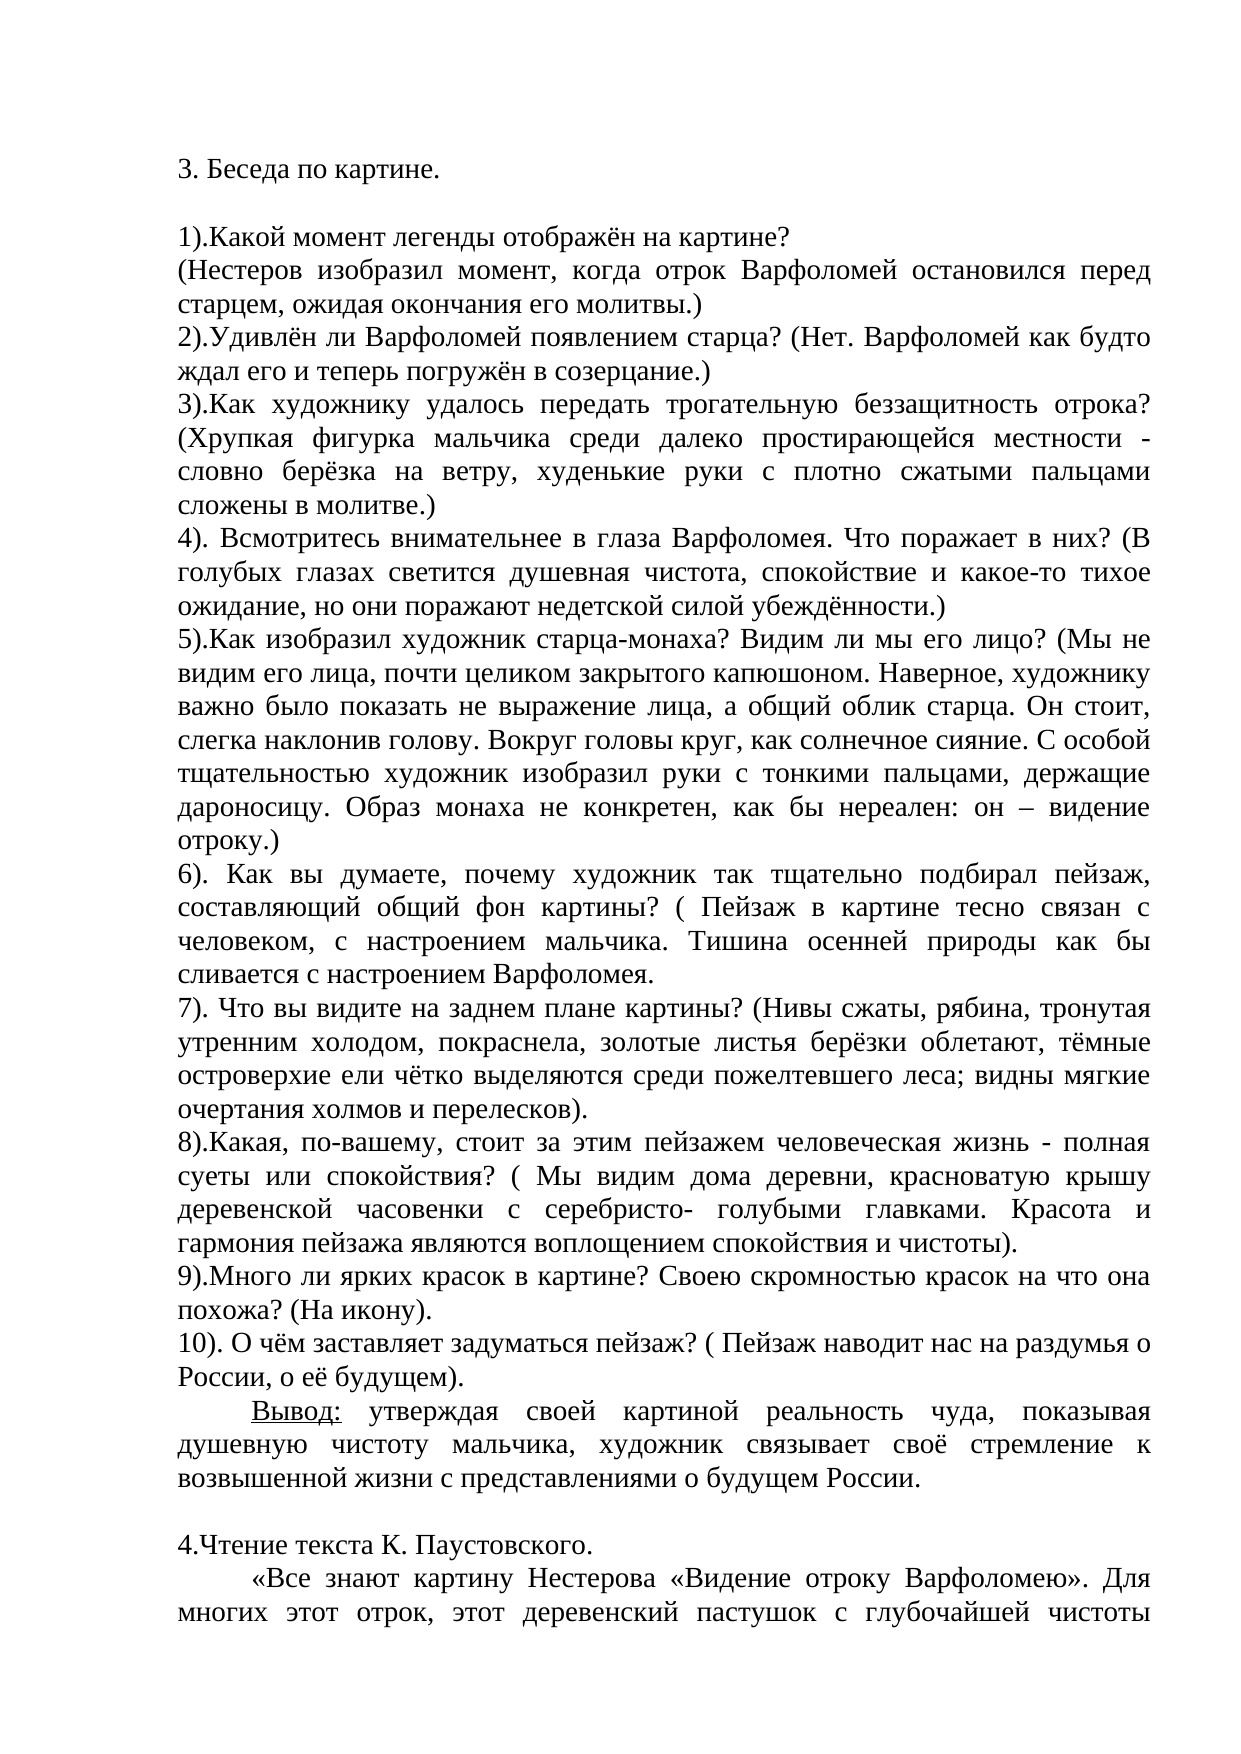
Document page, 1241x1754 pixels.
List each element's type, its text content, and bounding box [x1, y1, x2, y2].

text 10). О чём заставляет задуматься пейзаж? ( Пейзаж наводит нас на раздумья о России, о её будущем). [177, 1326, 1152, 1393]
text 1).Какой момент легенды отображён на картине? [177, 219, 1152, 252]
text 5).Как изобразил художник старца-монаха? Видим ли мы его лицо? (Мы не видим его лица, почти целиком закрытого капюшоном. Наверное, художнику важно было показать не выражение лица, а общий облик старца. Он стоит, слегка наклонив голову. Вокруг головы круг, как солнечное сияние. С особой тщательностью художник изобразил руки с тонкими пальцами, держащие дароносицу. Образ монаха не конкретен, как бы нереален: он – видение отроку.) [177, 621, 1152, 856]
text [177, 1560, 1152, 1627]
text 8).Какая, по-вашему, стоит за этим пейзажем человеческая жизнь - полная суеты или спокойствия? ( Мы видим дома деревни, красноватую крышу деревенской часовенки с серебристо- голубыми главками. Красота и гармония пейзажа являются воплощением спокойствия и чистоты). [177, 1124, 1152, 1258]
text 7). Что вы видите на заднем плане картины? (Нивы сжаты, рябина, тронутая утренним холодом, покраснела, золотые листья берёзки облетают, тёмные островерхие ели чётко выделяются среди пожелтевшего леса; видны мягкие очертания холмов и перелесков). [177, 990, 1152, 1124]
text 6). Как вы думаете, почему художник так тщательно подбирал пейзаж, составляющий общий фон картины? ( Пейзаж в картине тесно связан с человеком, с настроением мальчика. Тишина осенней природы как бы сливается с настроением Варфоломея. [177, 856, 1152, 990]
text 3. Беседа по картине. [177, 152, 1152, 185]
text 9).Много ли ярких красок в картине? Своею скромностью красок на что она похожа? (На икону). [177, 1258, 1152, 1326]
text Вывод: утверждая своей картиной реальность чуда, показывая душевную чистоту мальчика, художник связывает своё стремление к возвышенной жизни с представлениями о будущем России. [177, 1393, 1152, 1493]
text (Нестеров изобразил момент, когда отрок Варфоломей остановился перед старцем, ожидая окончания его молитвы.) [177, 252, 1152, 319]
text 4). Всмотритесь внимательнее в глаза Варфоломея. Что поражает в них? (В голубых глазах светится душевная чистота, спокойствие и какое-то тихое ожидание, но они поражают недетской силой убеждённости.) [177, 521, 1152, 621]
text 3).Как художнику удалось передать трогательную беззащитность отрока? (Хрупкая фигурка мальчика среди далеко простирающейся местности - словно берёзка на ветру, худенькие руки с плотно сжатыми пальцами сложены в молитве.) [177, 386, 1152, 521]
text 2).Удивлён ли Варфоломей появлением старца? (Нет. Варфоломей как будто ждал его и теперь погружён в созерцание.) [177, 319, 1152, 386]
text 4.Чтение текста К. Паустовского. [177, 1527, 1152, 1560]
